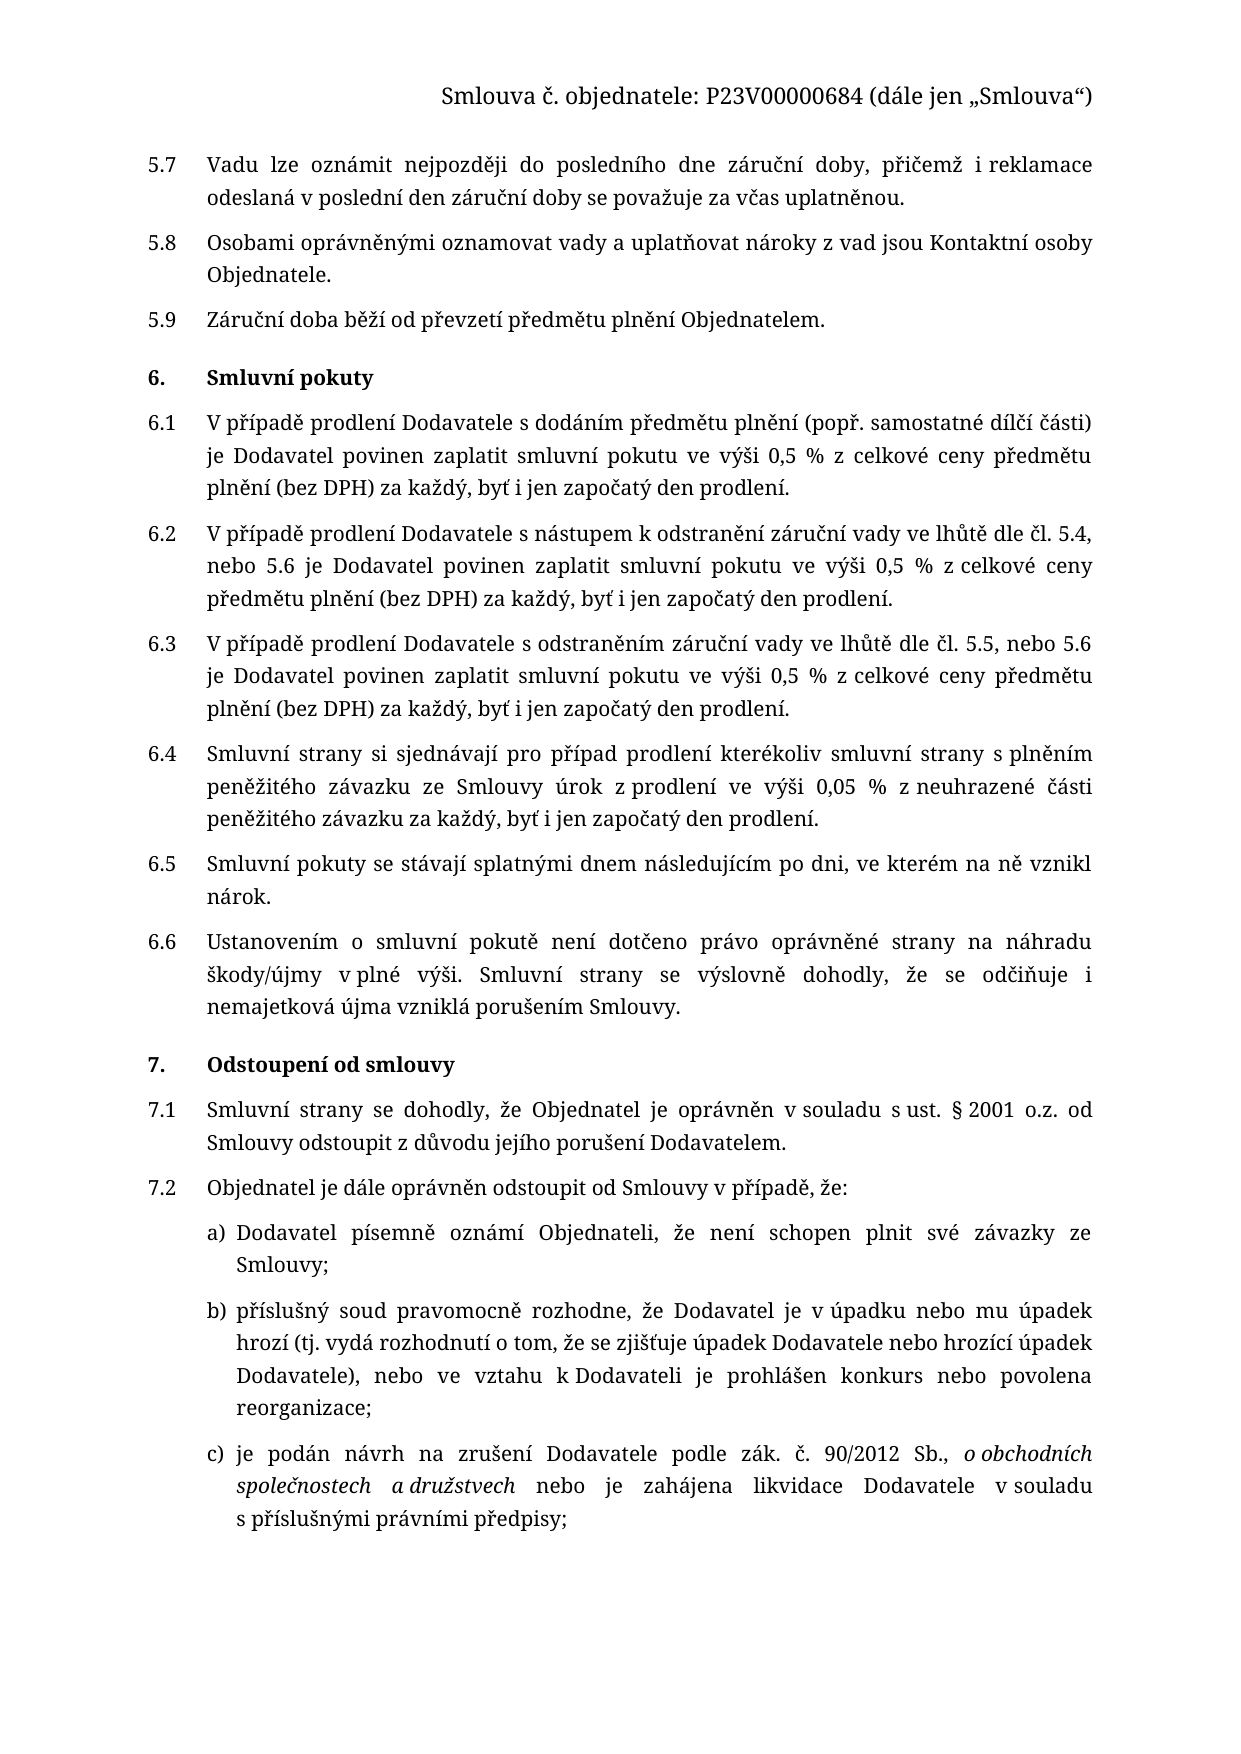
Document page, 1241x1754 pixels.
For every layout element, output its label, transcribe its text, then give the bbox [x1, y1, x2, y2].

list je podán návrh na zrušení Dodavatele podle zák. č. 90/2012 Sb., o obchodních společnostech a družstvech nebo je zahájena likvidace Dodavatele v souladu s příslušnými právními předpisy; [207, 1439, 1093, 1532]
list Osobami oprávněnými oznamovat vady a uplatňovat nároky z vad jsou Kontaktní osoby Objednatele. [148, 228, 1093, 289]
list Ustanovením o smluvní pokutě není dotčeno právo oprávněné strany na náhradu škody/újmy v plné výši. Smluvní strany se výslovně dohodly, že se odčiňuje i nemajetková újma vzniklá porušením Smlouvy. [148, 927, 1093, 1021]
list Smluvní pokuty se stávají splatnými dnem následujícím po dni, ve kterém na ně vznikl nárok. [148, 849, 1093, 911]
list příslušný soud pravomocně rozhodne, že Dodavatel je v úpadku nebo mu úpadek hrozí (tj. vydá rozhodnutí o tom, že se zjišťuje úpadek Dodavatele nebo hrozící úpadek Dodavatele), nebo ve vztahu k Dodavateli je prohlášen konkurs nebo povolena reorganizace; [207, 1296, 1093, 1422]
list Smluvní strany si sjednávají pro případ prodlení kterékoliv smluvní strany s plněním peněžitého závazku ze Smlouvy úrok z prodlení ve výši 0,05 % z neuhrazené části peněžitého závazku za každý, byť i jen započatý den prodlení. [148, 739, 1093, 833]
list Smluvní strany se dohodly, že Objednatel je oprávněn v souladu s ust. § 2001 o.z. od Smlouvy odstoupit z důvodu jejího porušení Dodavatelem. [148, 1095, 1093, 1156]
list Smluvní pokuty [148, 363, 1093, 392]
list Záruční doba běží od převzetí předmětu plnění Objednatelem. [148, 306, 1093, 334]
list Odstoupení od smlouvy [148, 1050, 1093, 1078]
list V případě prodlení Dodavatele s dodáním předmětu plnění (popř. samostatné dílčí části) je Dodavatel povinen zaplatit smluvní pokutu ve výši 0,5 % z celkové ceny předmětu plnění (bez DPH) za každý, byť i jen započatý den prodlení. [148, 408, 1093, 502]
list V případě prodlení Dodavatele s odstraněním záruční vady ve lhůtě dle čl. 5.5, nebo 5.6 je Dodavatel povinen zaplatit smluvní pokutu ve výši 0,5 % z celkové ceny předmětu plnění (bez DPH) za každý, byť i jen započatý den prodlení. [148, 629, 1093, 723]
list Dodavatel písemně oznámí Objednateli, že není schopen plnit své závazky ze Smlouvy; [207, 1218, 1093, 1279]
list Vadu lze oznámit nejpozději do posledního dne záruční doby, přičemž i reklamace odeslaná v poslední den záruční doby se považuje za včas uplatněnou. [148, 150, 1093, 211]
list V případě prodlení Dodavatele s nástupem k odstranění záruční vady ve lhůtě dle čl. 5.4, nebo 5.6 je Dodavatel povinen zaplatit smluvní pokutu ve výši 0,5 % z celkové ceny předmětu plnění (bez DPH) za každý, byť i jen započatý den prodlení. [148, 519, 1093, 612]
list Objednatel je dále oprávněn odstoupit od Smlouvy v případě, že: [148, 1173, 1093, 1201]
